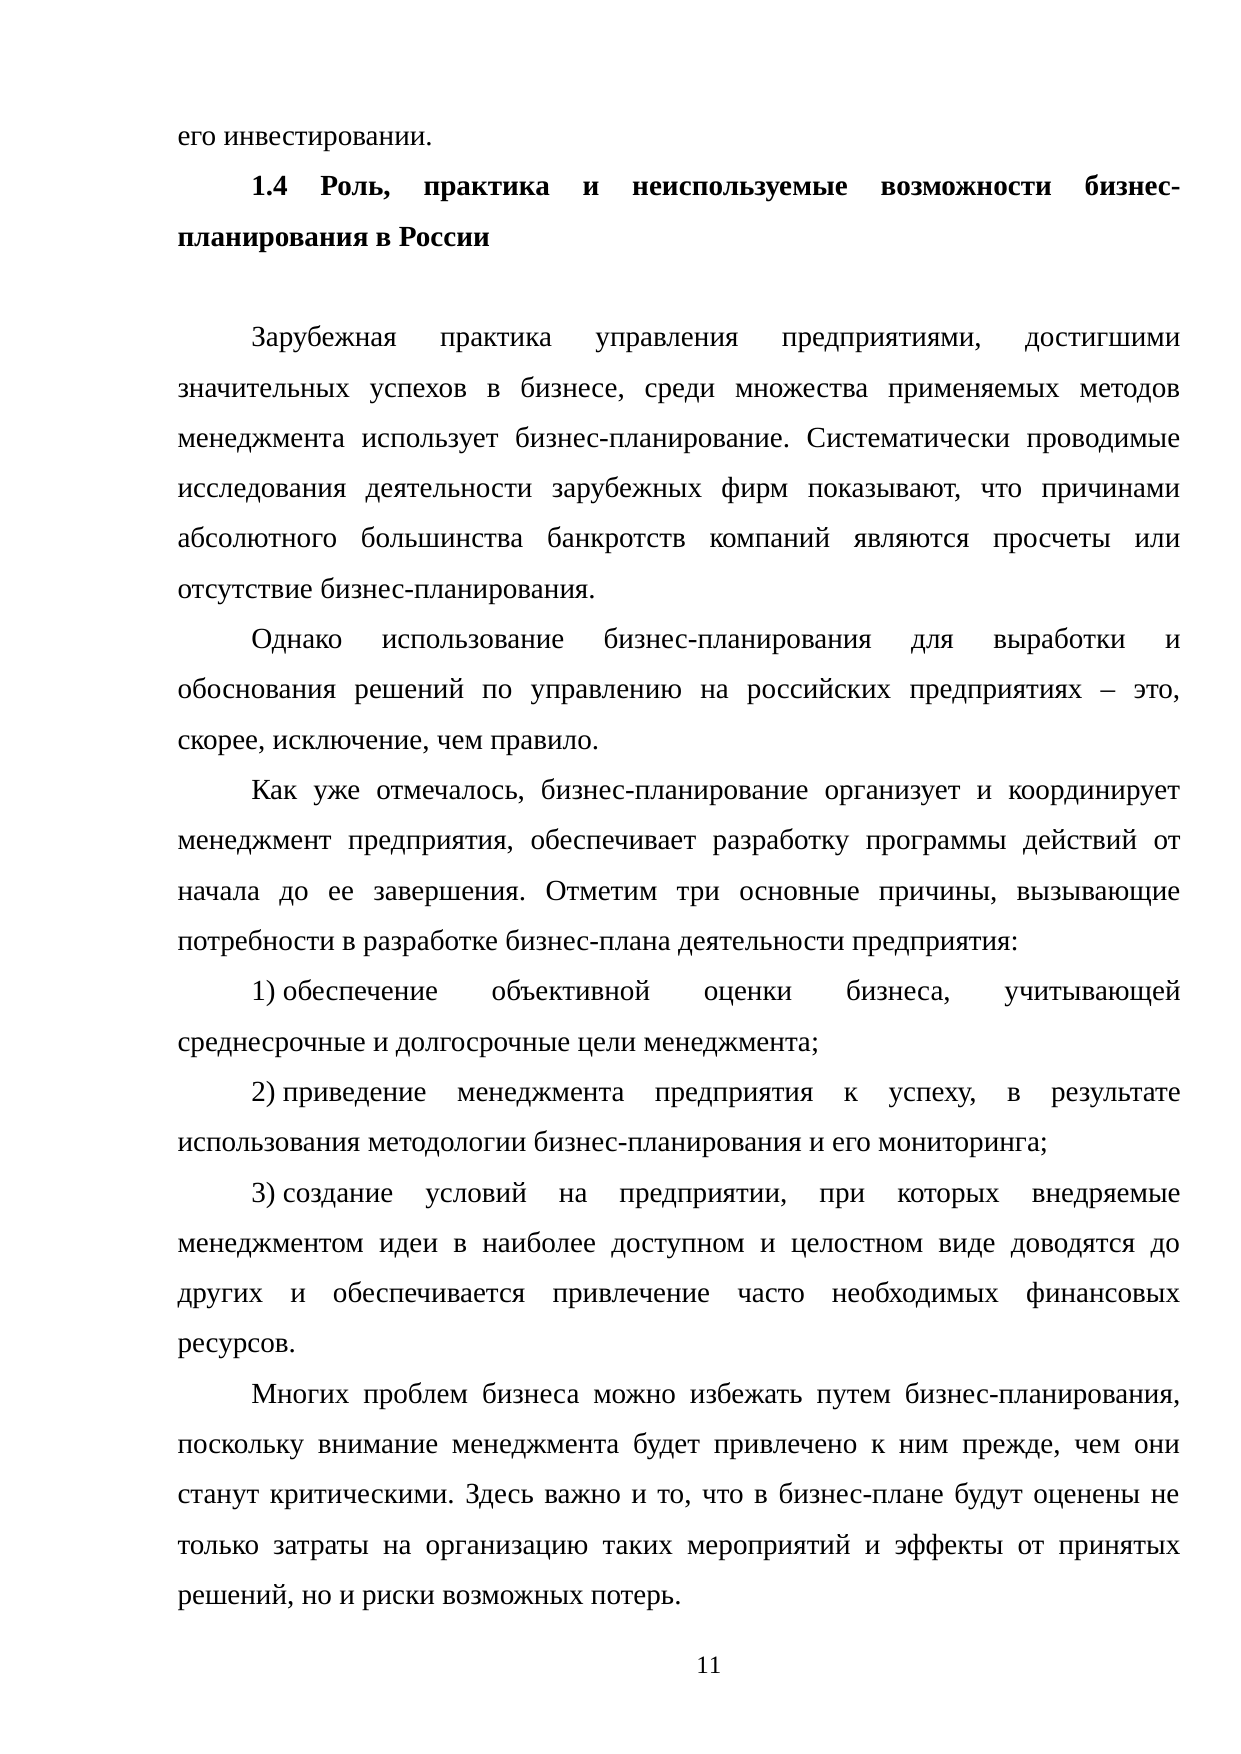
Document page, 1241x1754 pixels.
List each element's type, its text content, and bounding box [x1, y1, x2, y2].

text Как уже отмечалось, бизнес-планирование организует и координирует менеджмент предприятия, обеспечивает разработку программы действий от начала до ее завершения. Отметим три основные причины, вызывающие потребности в разработке бизнес-плана деятельности предприятия: [177, 772, 1181, 957]
text Однако использование бизнес-планирования для выработки и обоснования решений по управлению на российских предприятиях – это, скорее, исключение, чем правило. [177, 621, 1181, 755]
subtitle 1.4 Роль, практика и неиспользуемые возможности бизнес-планирования в России [177, 168, 1181, 252]
text Зарубежная практика управления предприятиями, достигшими значительных успехов в бизнесе, среди множества применяемых методов менеджмента использует бизнес-планирование. Систематически проводимые исследования деятельности зарубежных фирм показывают, что причинами абсолютного большинства банкротств компаний являются просчеты или отсутствие бизнес-планирования. [177, 319, 1181, 604]
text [177, 118, 1181, 152]
text 3) создание условий на предприятии, при которых внедряемые менеджментом идеи в наиболее доступном и целостном виде доводятся до других и обеспечивается привлечение часто необходимых финансовых ресурсов. [177, 1175, 1181, 1359]
text 1) обеспечение объективной оценки бизнеса, учитывающей среднесрочные и долгосрочные цели менеджмента; [177, 973, 1181, 1057]
text 2) приведение менеджмента предприятия к успеху, в результате использования методологии бизнес-планирования и его мониторинга; [177, 1074, 1181, 1158]
text Многих проблем бизнеса можно избежать путем бизнес-планирования, поскольку внимание менеджмента будет привлечено к ним прежде, чем они станут критическими. Здесь важно и то, что в бизнес-плане будут оценены не только затраты на организацию таких мероприятий и эффекты от принятых решений, но и риски возможных потерь. [177, 1376, 1181, 1611]
